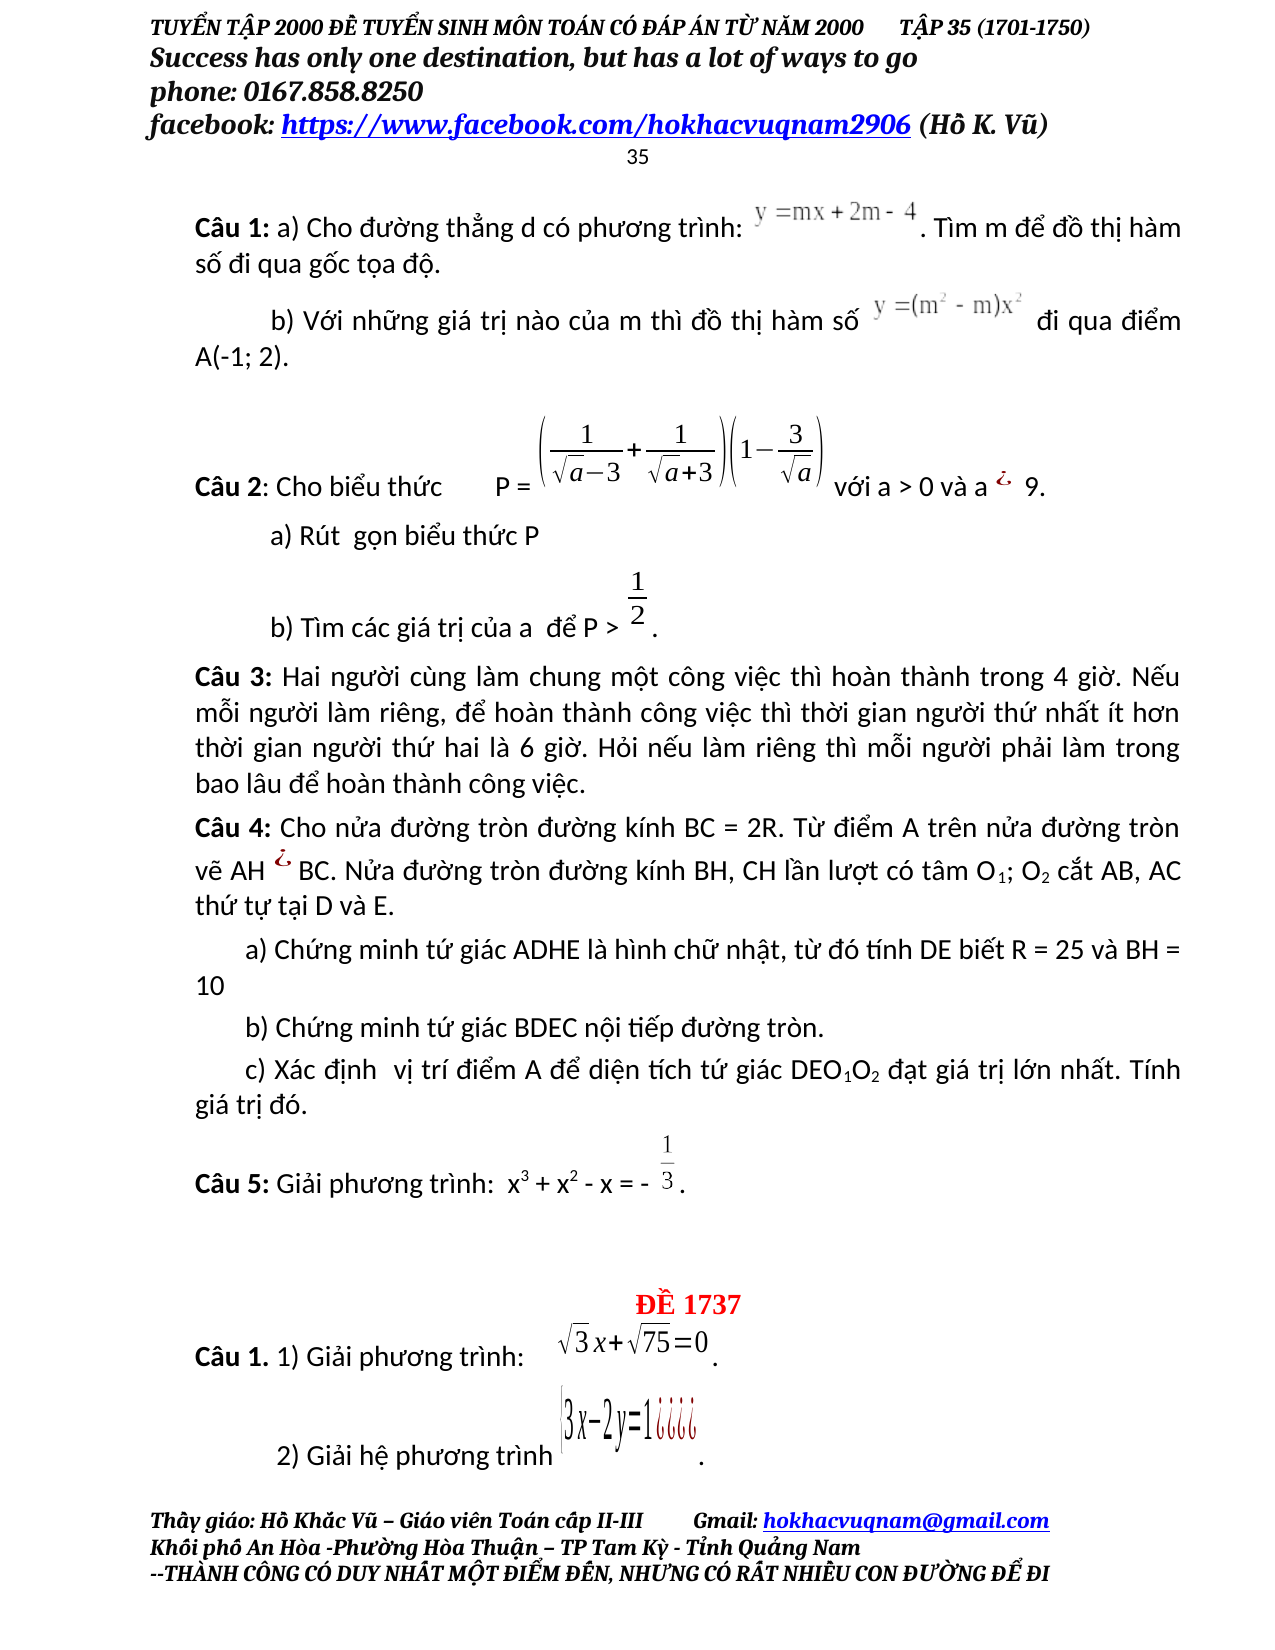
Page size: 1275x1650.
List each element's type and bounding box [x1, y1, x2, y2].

table_cell [149, 198, 1228, 1481]
